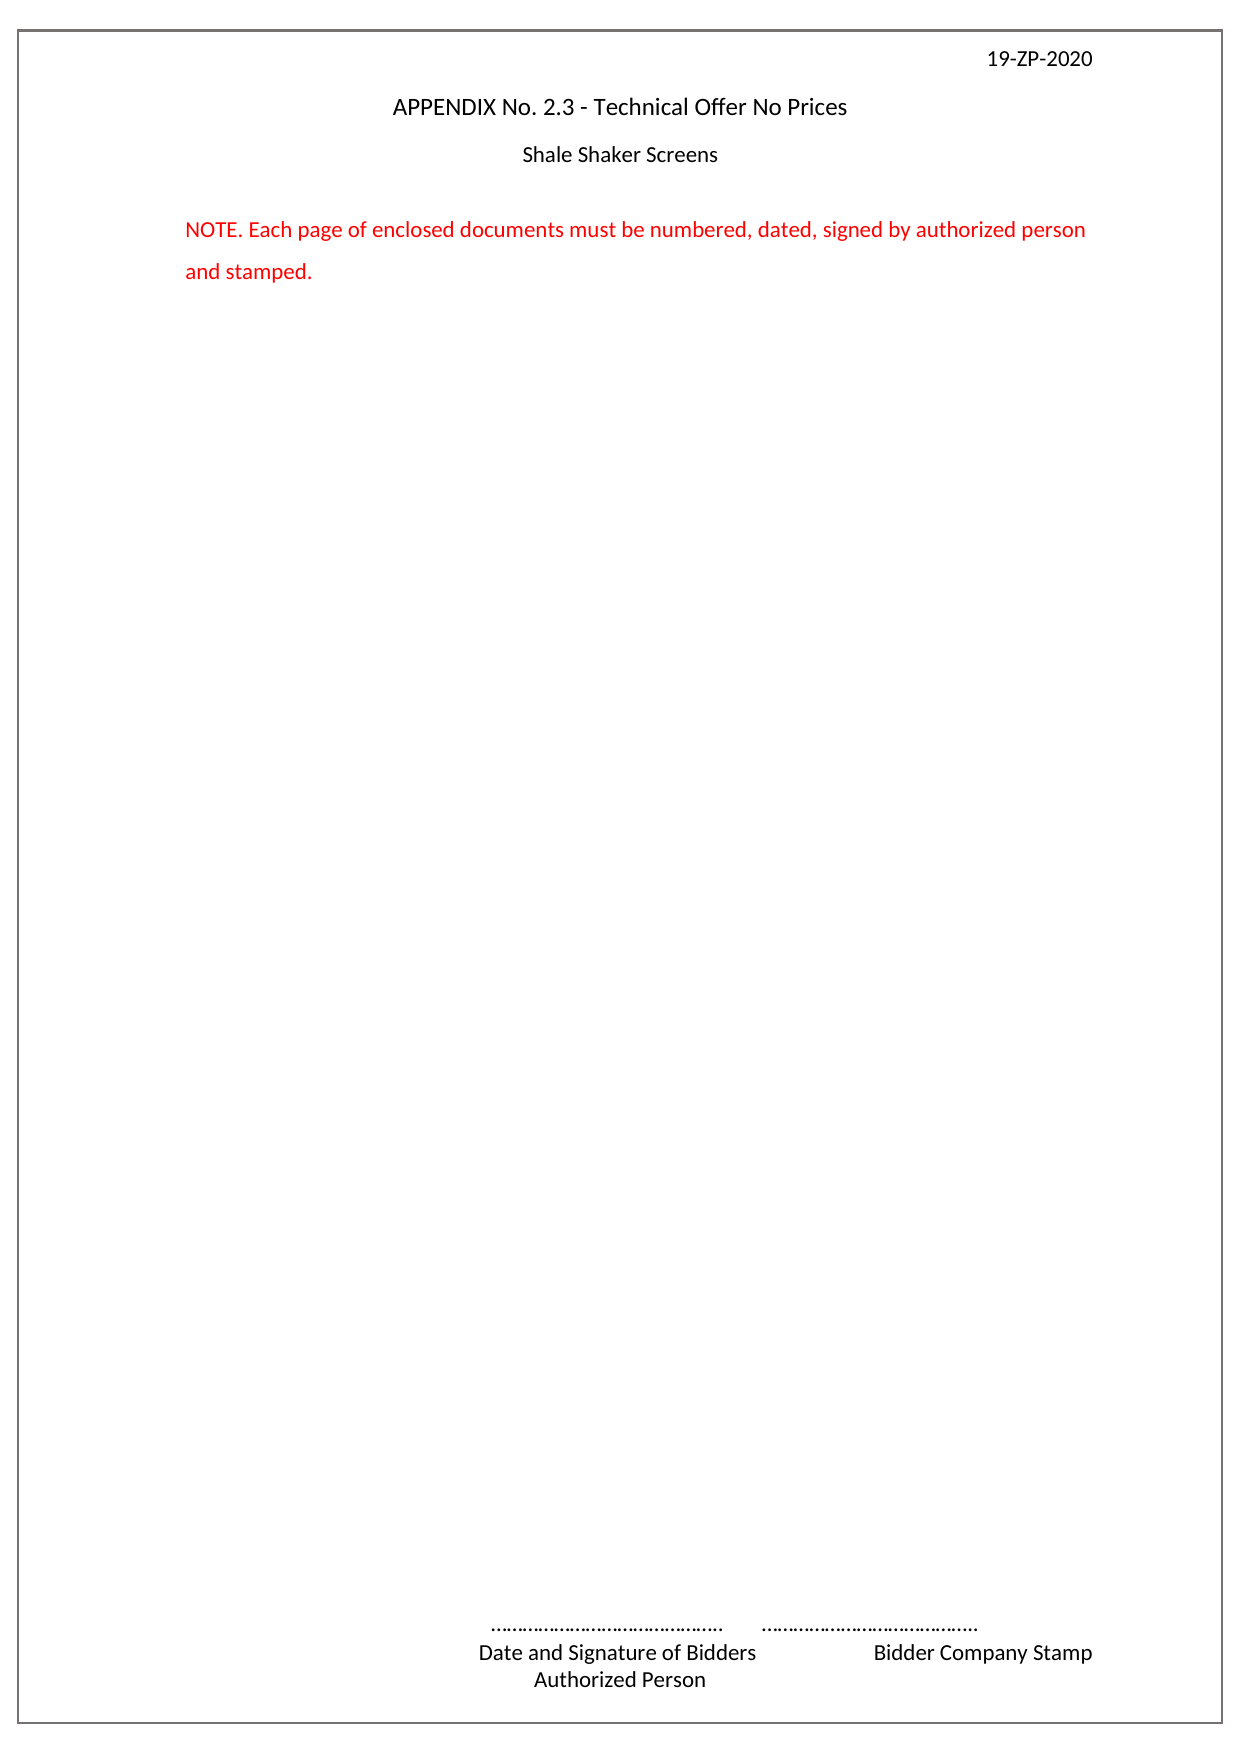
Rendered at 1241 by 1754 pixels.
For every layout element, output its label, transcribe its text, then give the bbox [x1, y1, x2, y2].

text NOTE. Each page of enclosed documents must be numbered, dated, signed by authorized person and stamped. [185, 215, 1093, 285]
